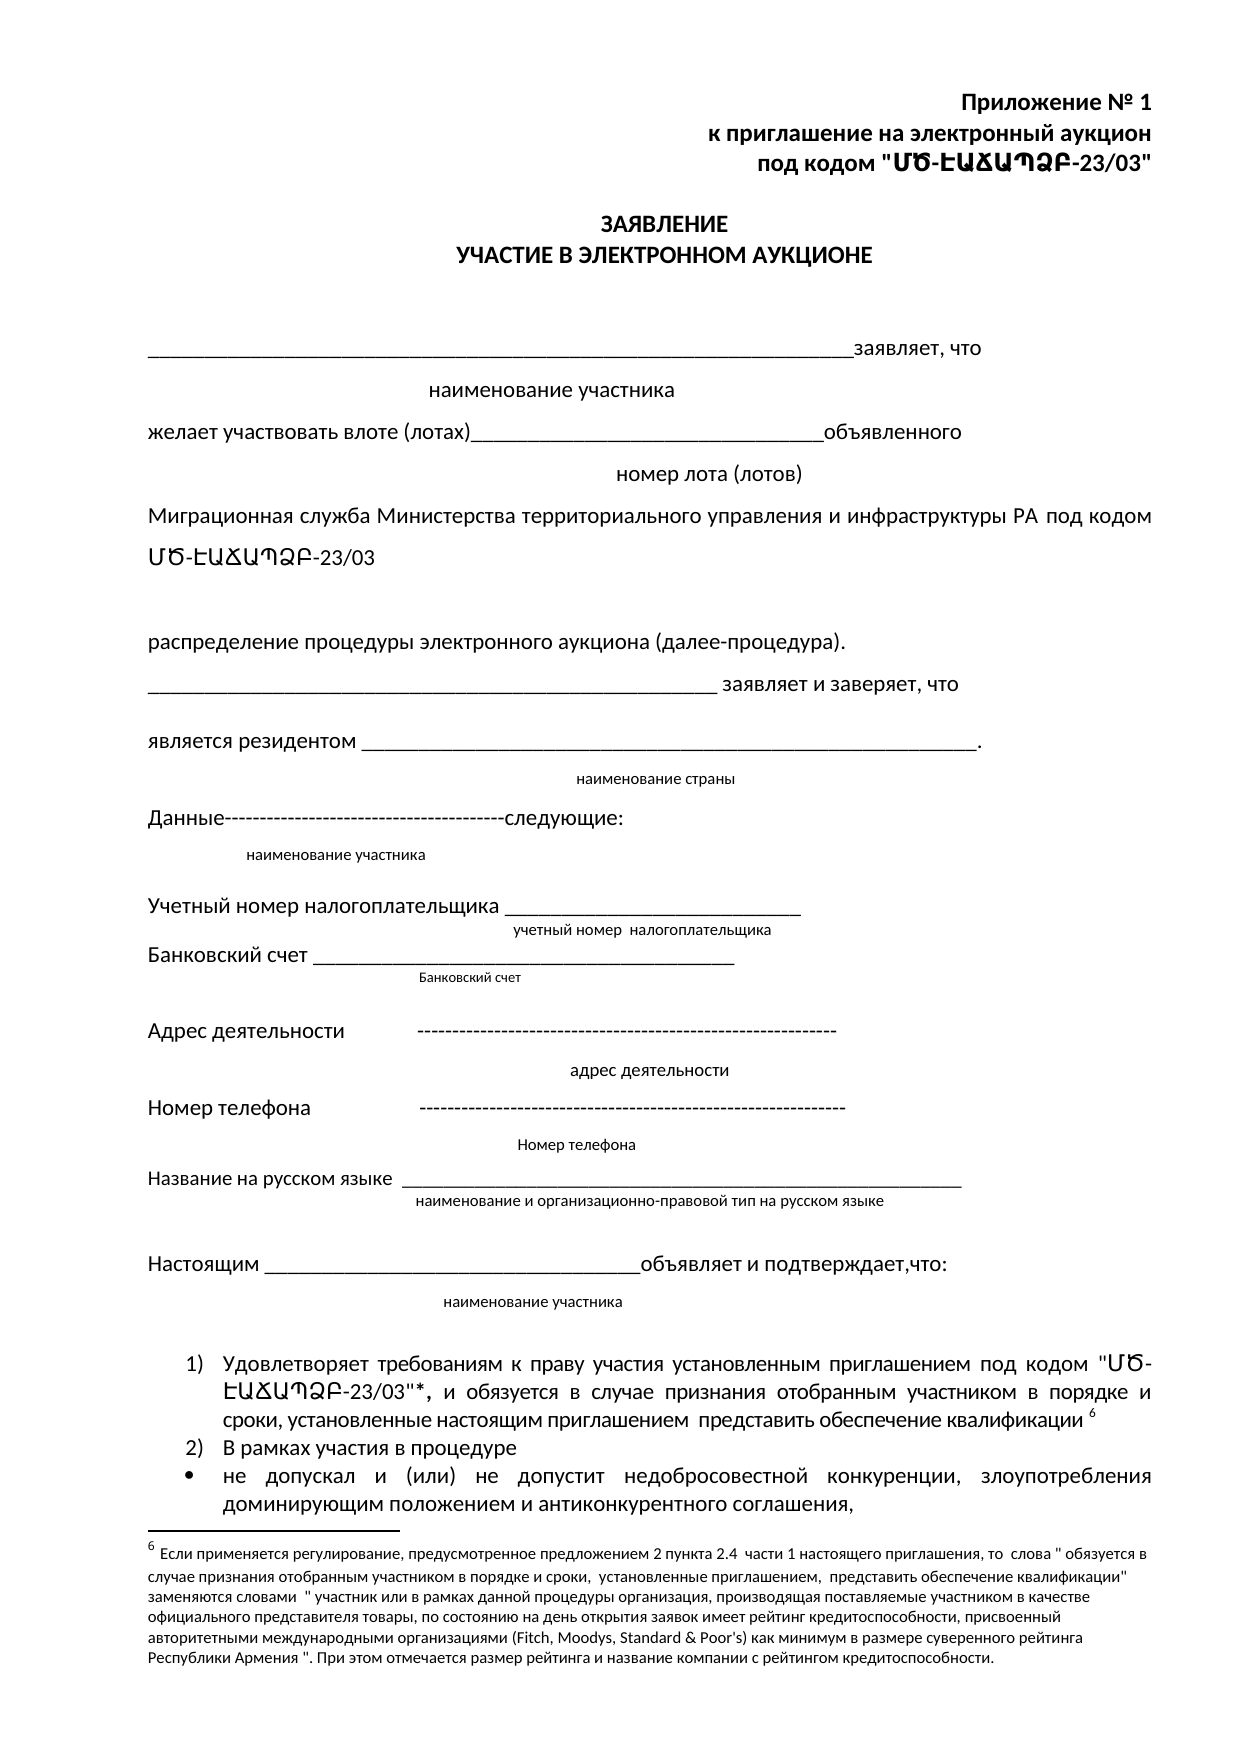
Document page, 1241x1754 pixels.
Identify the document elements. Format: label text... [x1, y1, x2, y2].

text учетный номер налогоплательщика [148, 920, 1152, 940]
text Номер телефона ------------------------------------------------------------- [148, 1093, 1152, 1121]
text УЧАСТИЕ В ЭЛЕКТРОННОМ АУКЦИОНЕ [177, 239, 1152, 269]
text __________________________________________________ заявляет и заверяет, что [148, 669, 1152, 697]
text желает участвовать влоте (лотах)_______________________________объявленного [148, 417, 1152, 445]
text Миграционная служба Министерства территориального управления и инфраструктуры РА под кодом ՄԾ-ԷԱՃԱՊՁԲ-23/03 [148, 501, 1152, 571]
text наименование и организационно-правовой тип на русском языке [148, 1190, 1152, 1211]
text является резидентом ______________________________________________________. [148, 727, 1152, 754]
text ______________________________________________________________заявляет, что [148, 333, 1152, 361]
text Настоящим _________________________________объявляет и подтверждает,что: [148, 1249, 1152, 1277]
text номер лота (лотов) [606, 459, 1152, 487]
text к приглашение на электронный аукцион [177, 117, 1152, 147]
text Банковский счет [148, 968, 1152, 986]
text распределение процедуры электронного аукциона (далее-процедура). [148, 627, 1152, 655]
text Название на русском языке ______________________________________________________ [148, 1165, 1152, 1190]
text ЗАЯВЛЕНИЕ [177, 208, 1152, 239]
list Удовлетворяет требованиям к праву участия установленным приглашением под кодом "ՄԾ-ԷԱՃԱՊՁԲ-23/03"*, и обязуется в случае признания отобранным участником в порядке и сроки, установленные настоящим приглашением представить обеспечение квалификации [185, 1349, 1152, 1433]
text Банковский счет _____________________________________ [148, 940, 1152, 968]
list не допускал и (или) не допустит недобросовестной конкуренции, злоупотребления доминирующим положением и антиконкурентного соглашения, [185, 1461, 1152, 1517]
text наименование участника [443, 1291, 1152, 1311]
text наименование участника [148, 845, 1152, 865]
text Приложение № 1 [148, 86, 1152, 117]
text наименование участника [428, 375, 1152, 403]
text Данные----------------------------------------следующие: [148, 803, 1152, 831]
list В рамках участия в процедуре [185, 1433, 1152, 1461]
text наименование страны [576, 768, 1152, 789]
text Адрес деятельности ------------------------------------------------------------ [148, 1016, 1152, 1044]
text адрес деятельности [148, 1058, 1152, 1081]
text Учетный номер налогоплательщика __________________________ [148, 892, 1152, 920]
text под кодом "ՄԾ-ԷԱՃԱՊՁԲ-23/03" [177, 147, 1152, 178]
text Номер телефона [517, 1134, 1152, 1155]
